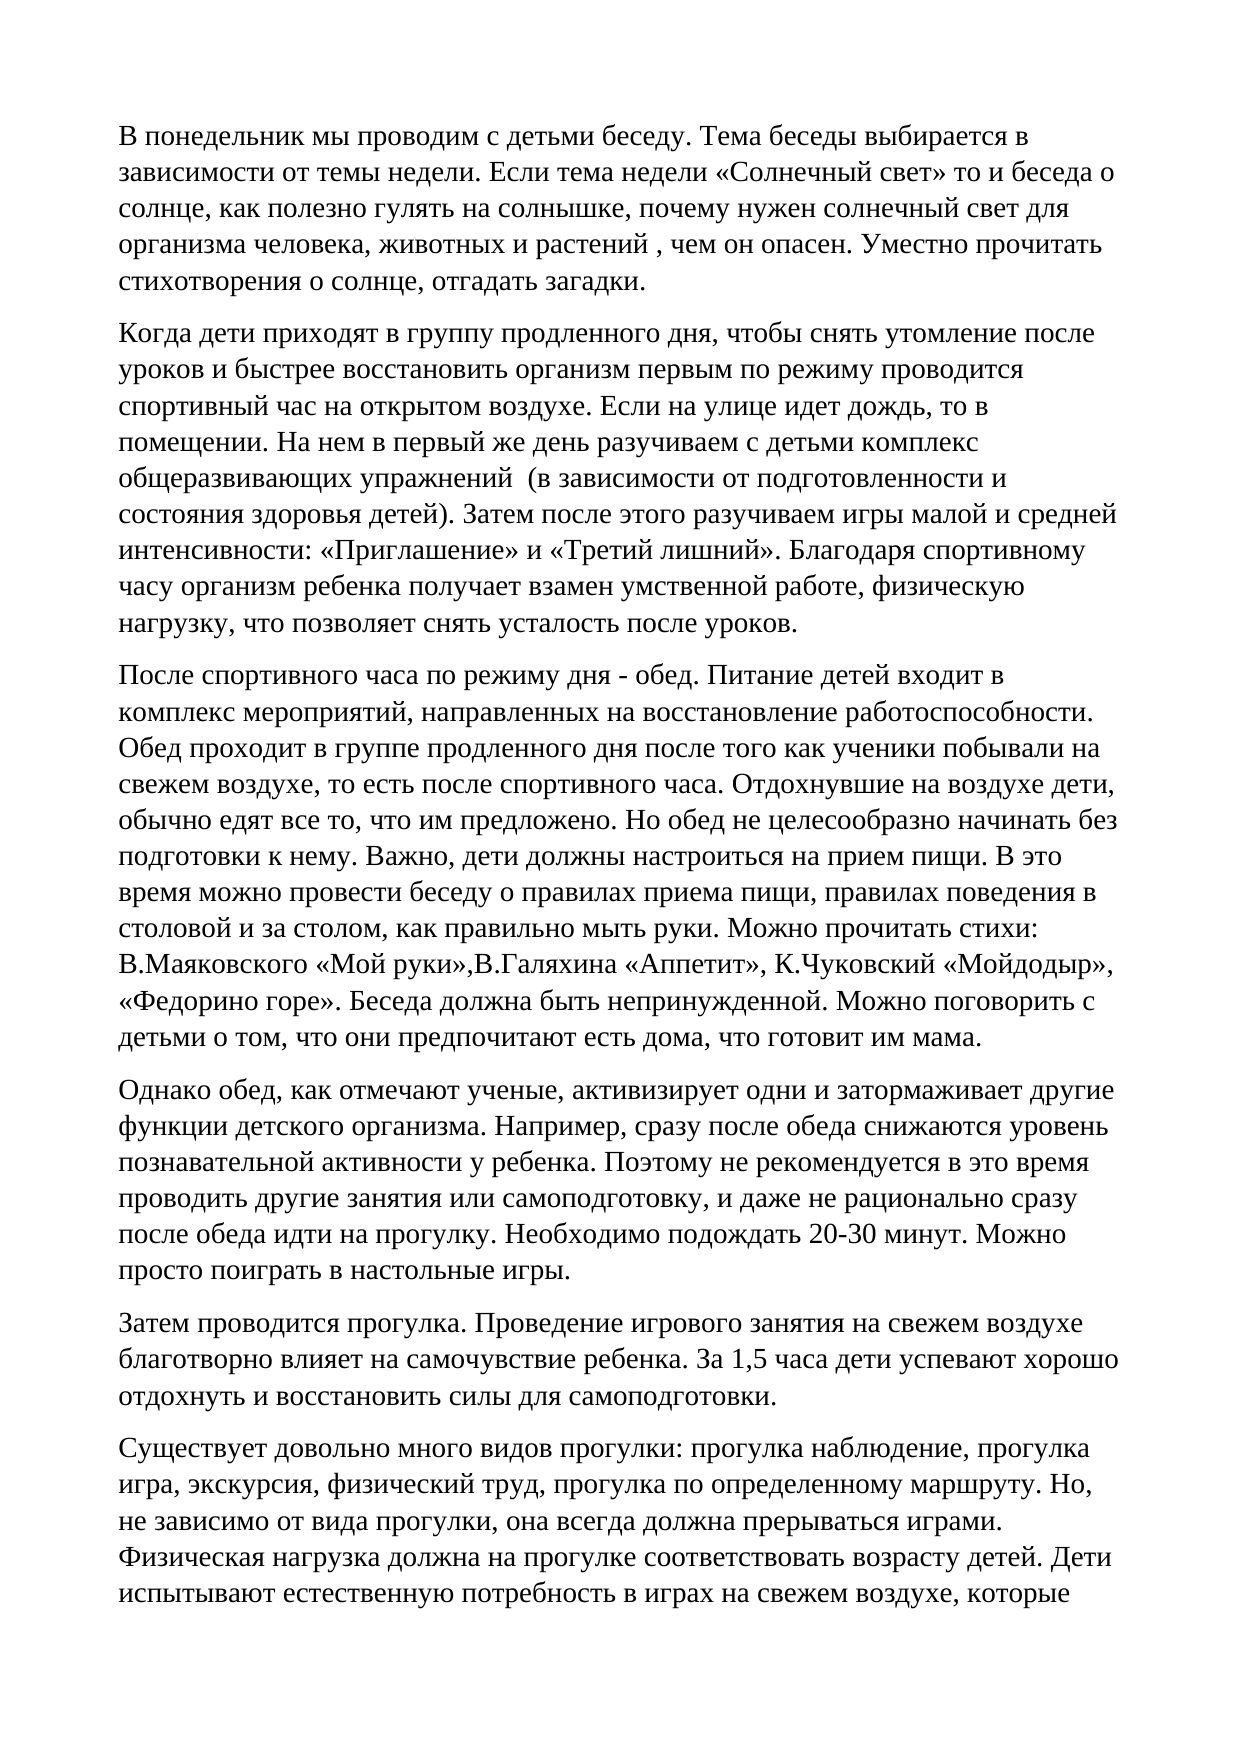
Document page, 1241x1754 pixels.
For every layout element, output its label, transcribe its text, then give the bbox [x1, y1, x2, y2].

text Затем проводится прогулка. Проведение игрового занятия на свежем воздухе благотворно влияет на самочувствие ребенка. За 1,5 часа дети успевают хорошо отдохнуть и восстановить силы для самоподготовки. [118, 1305, 1122, 1411]
text Однако обед, как отмечают ученые, активизирует одни и затормаживает другие функции детского организма. Например, сразу после обеда снижаются уровень познавательной активности у ребенка. Поэтому не рекомендуется в это время проводить другие занятия или самоподготовку, и даже не рационально сразу после обеда идти на прогулку. Необходимо подождать 20-30 минут. Можно просто поиграть в настольные игры. [118, 1072, 1122, 1286]
text Когда дети приходят в группу продленного дня, чтобы снять утомление после уроков и быстрее восстановить организм первым по режиму проводится спортивный час на открытом воздухе. Если на улице идет дождь, то в помещении. На нем в первый же день разучиваем с детьми комплекс общеразвивающих упражнений (в зависимости от подготовленности и состояния здоровья детей). Затем после этого разучиваем игры малой и средней интенсивности: «Приглашение» и «Третий лишний». Благодаря спортивному часу организм ребенка получает взамен умственной работе, физическую нагрузку, что позволяет снять усталость после уроков. [118, 316, 1122, 638]
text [118, 1430, 1122, 1608]
text В понедельник мы проводим с детьми беседу. Тема беседы выбирается в зависимости от темы недели. Если тема недели «Солнечный свет» то и беседа о солнце, как полезно гулять на солнышке, почему нужен солнечный свет для организма человека, животных и растений , чем он опасен. Уместно прочитать стихотворения о солнце, отгадать загадки. [118, 118, 1122, 296]
text После спортивного часа по режиму дня - обед. Питание детей входит в комплекс мероприятий, направленных на восстановление работоспособности. Обед проходит в группе продленного дня после того как ученики побывали на свежем воздухе, то есть после спортивного часа. Отдохнувшие на воздухе дети, обычно едят все то, что им предложено. Но обед не целесообразно начинать без подготовки к нему. Важно, дети должны настроиться на прием пищи. В это время можно провести беседу о правилах приема пищи, правилах поведения в столовой и за столом, как правильно мыть руки. Можно прочитать стихи: В.Маяковского «Мой руки»,В.Галяхина «Аппетит», К.Чуковский «Мойдодыр», «Федорино горе». Беседа должна быть непринужденной. Можно поговорить с детьми о том, что они предпочитают есть дома, что готовит им мама. [118, 657, 1122, 1052]
